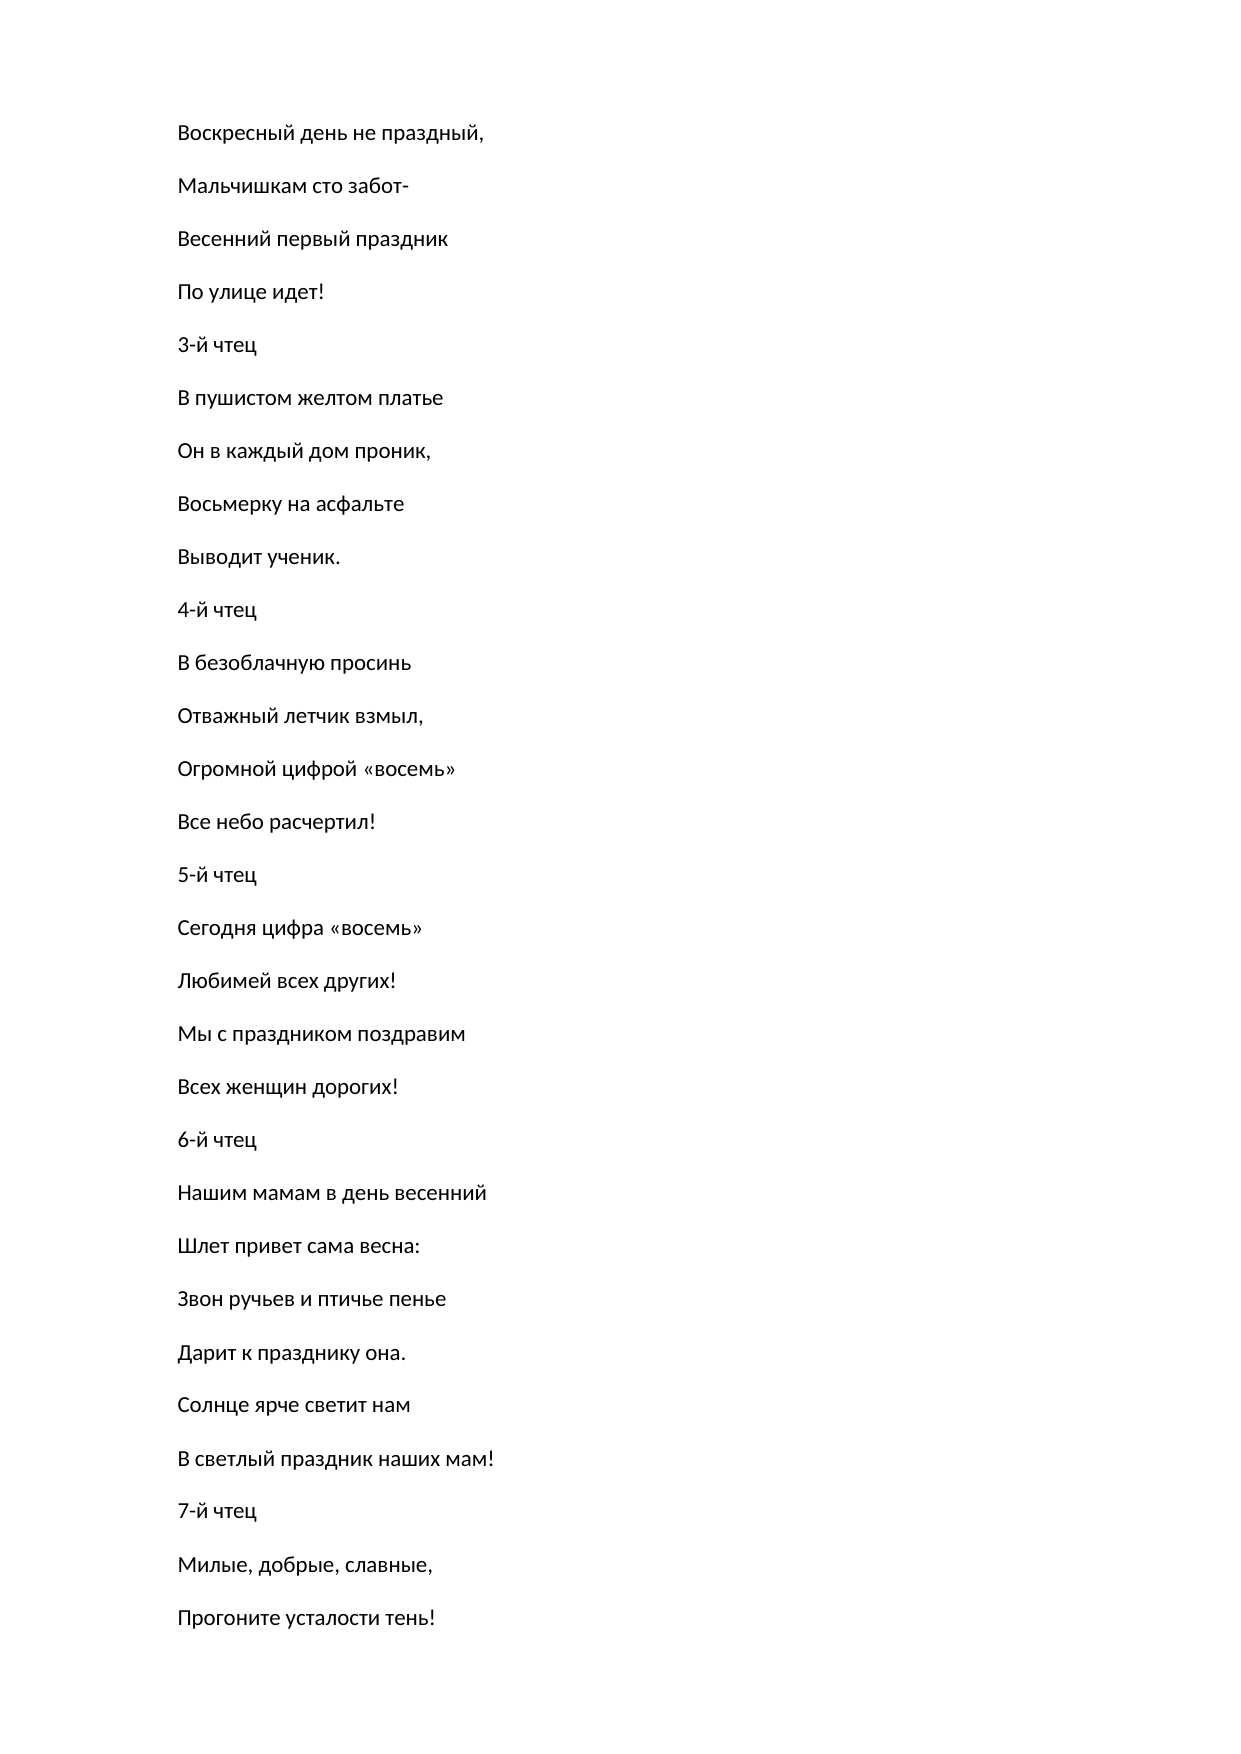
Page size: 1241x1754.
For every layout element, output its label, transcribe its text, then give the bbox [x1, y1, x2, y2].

text Огромной цифрой «восемь» [177, 754, 1152, 782]
text По улице идет! [177, 277, 1152, 305]
text 7-й чтец [177, 1497, 1152, 1525]
text 5-й чтец [177, 860, 1152, 888]
text Сегодня цифра «восемь» [177, 913, 1152, 941]
text 3-й чтец [177, 330, 1152, 358]
text 4-й чтец [177, 595, 1152, 623]
text Милые, добрые, славные, [177, 1550, 1152, 1578]
text Воскресный день не праздный, [177, 118, 1152, 146]
text В пушистом желтом платье [177, 383, 1152, 411]
text Все небо расчертил! [177, 807, 1152, 835]
text В безоблачную просинь [177, 648, 1152, 676]
text Выводит ученик. [177, 542, 1152, 570]
text Отважный летчик взмыл, [177, 701, 1152, 729]
text Мальчишкам сто забот- [177, 171, 1152, 199]
text Весенний первый праздник [177, 224, 1152, 252]
text Восьмерку на асфальте [177, 489, 1152, 517]
text В светлый праздник наших мам! [177, 1444, 1152, 1472]
text Дарит к празднику она. [177, 1338, 1152, 1366]
text 6-й чтец [177, 1126, 1152, 1153]
text Любимей всех других! [177, 966, 1152, 994]
text Прогоните усталости тень! [177, 1603, 1152, 1631]
text Всех женщин дорогих! [177, 1072, 1152, 1101]
text Шлет привет сама весна: [177, 1232, 1152, 1259]
text Солнце ярче светит нам [177, 1391, 1152, 1419]
text Нашим мамам в день весенний [177, 1178, 1152, 1207]
text Звон ручьев и птичье пенье [177, 1284, 1152, 1313]
text Он в каждый дом проник, [177, 436, 1152, 464]
text Мы с праздником поздравим [177, 1019, 1152, 1047]
